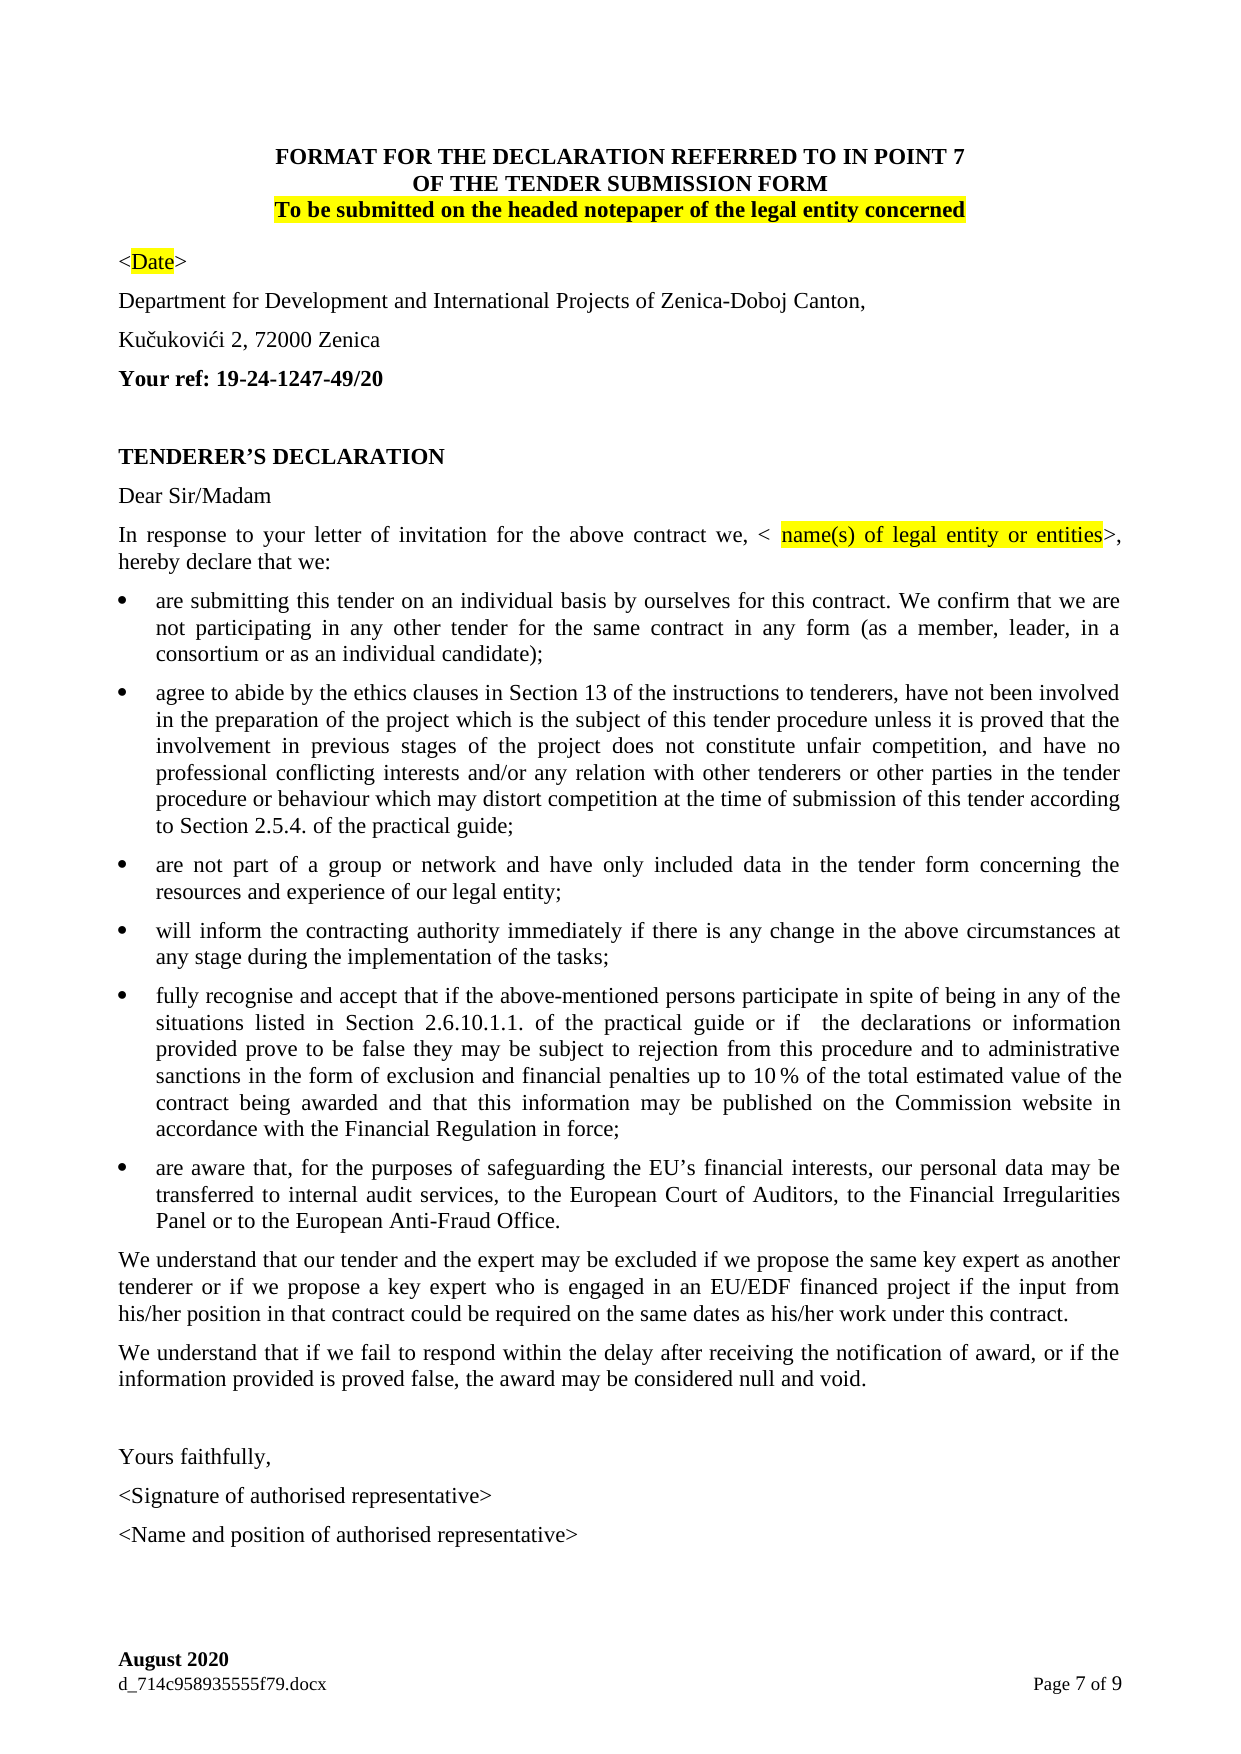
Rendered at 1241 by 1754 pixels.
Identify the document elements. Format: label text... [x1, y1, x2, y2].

text TENDERER’S DECLARATION [118, 443, 1122, 470]
text Kučukovići 2, 72000 Zenica [118, 326, 1122, 352]
text Department for Development and International Projects of Zenica-Doboj Canton, [118, 287, 1122, 313]
text In response to your letter of invitation for the above contract we, < name(s) of legal entity or entities>, hereby declare that we: [118, 521, 1122, 574]
text We understand that if we fail to respond within the delay after receiving the notification of award, or if the information provided is proved false, the award may be considered null and void. [118, 1338, 1122, 1392]
text <Name and position of authorised representative> [118, 1521, 1122, 1548]
text FORMAT FOR THE DECLARATION REFERRED TO IN POINT 7 OF THE TENDER SUBMISSION FORM To be submitted on the headed notepaper of the legal entity concerned [118, 143, 1122, 223]
list agree to abide by the ethics clauses in Section 13 of the instructions to tenderers, have not been involved in the preparation of the project which is the subject of this tender procedure unless it is proved that the involvement in previous stages of the project does not constitute unfair competition, and have no professional conflicting interests and/or any relation with other tenderers or other parties in the tender procedure or behaviour which may distort competition at the time of submission of this tender according to Section 2.5.4. of the practical guide; [118, 679, 1122, 838]
list are not part of a group or network and have only included data in the tender form concerning the resources and experience of our legal entity; [118, 851, 1122, 904]
list fully recognise and accept that if the above-mentioned persons participate in spite of being in any of the situations listed in Section 2.6.10.1.1. of the practical guide or if the declarations or information provided prove to be false they may be subject to rejection from this procedure and to administrative sanctions in the form of exclusion and financial penalties up to 10 % of the total estimated value of the contract being awarded and that this information may be published on the Commission website in accordance with the Financial Regulation in force; [118, 982, 1122, 1142]
text Yours faithfully, [118, 1443, 1122, 1470]
text <Date> [174, 248, 1122, 274]
list will inform the contracting authority immediately if there is any change in the above circumstances at any stage during the implementation of the tasks; [118, 917, 1122, 970]
list are aware that, for the purposes of safeguarding the EU’s financial interests, our personal data may be transferred to internal audit services, to the European Court of Auditors, to the Financial Irregularities Panel or to the European Anti-Fraud Office. [118, 1154, 1122, 1234]
text Your ref: 19-24-1247-49/20 [118, 365, 1122, 392]
text <Signature of authorised representative> [118, 1482, 1122, 1509]
text Dear Sir/Madam [118, 482, 1122, 509]
text We understand that our tender and the expert may be excluded if we propose the same key expert as another tenderer or if we propose a key expert who is engaged in an EU/EDF financed project if the input from his/her position in that contract could be required on the same dates as his/her work under this contract. [118, 1246, 1122, 1326]
list are submitting this tender on an individual basis by ourselves for this contract. We confirm that we are not participating in any other tender for the same contract in any form (as a member, leader, in a consortium or as an individual candidate); [118, 587, 1122, 667]
